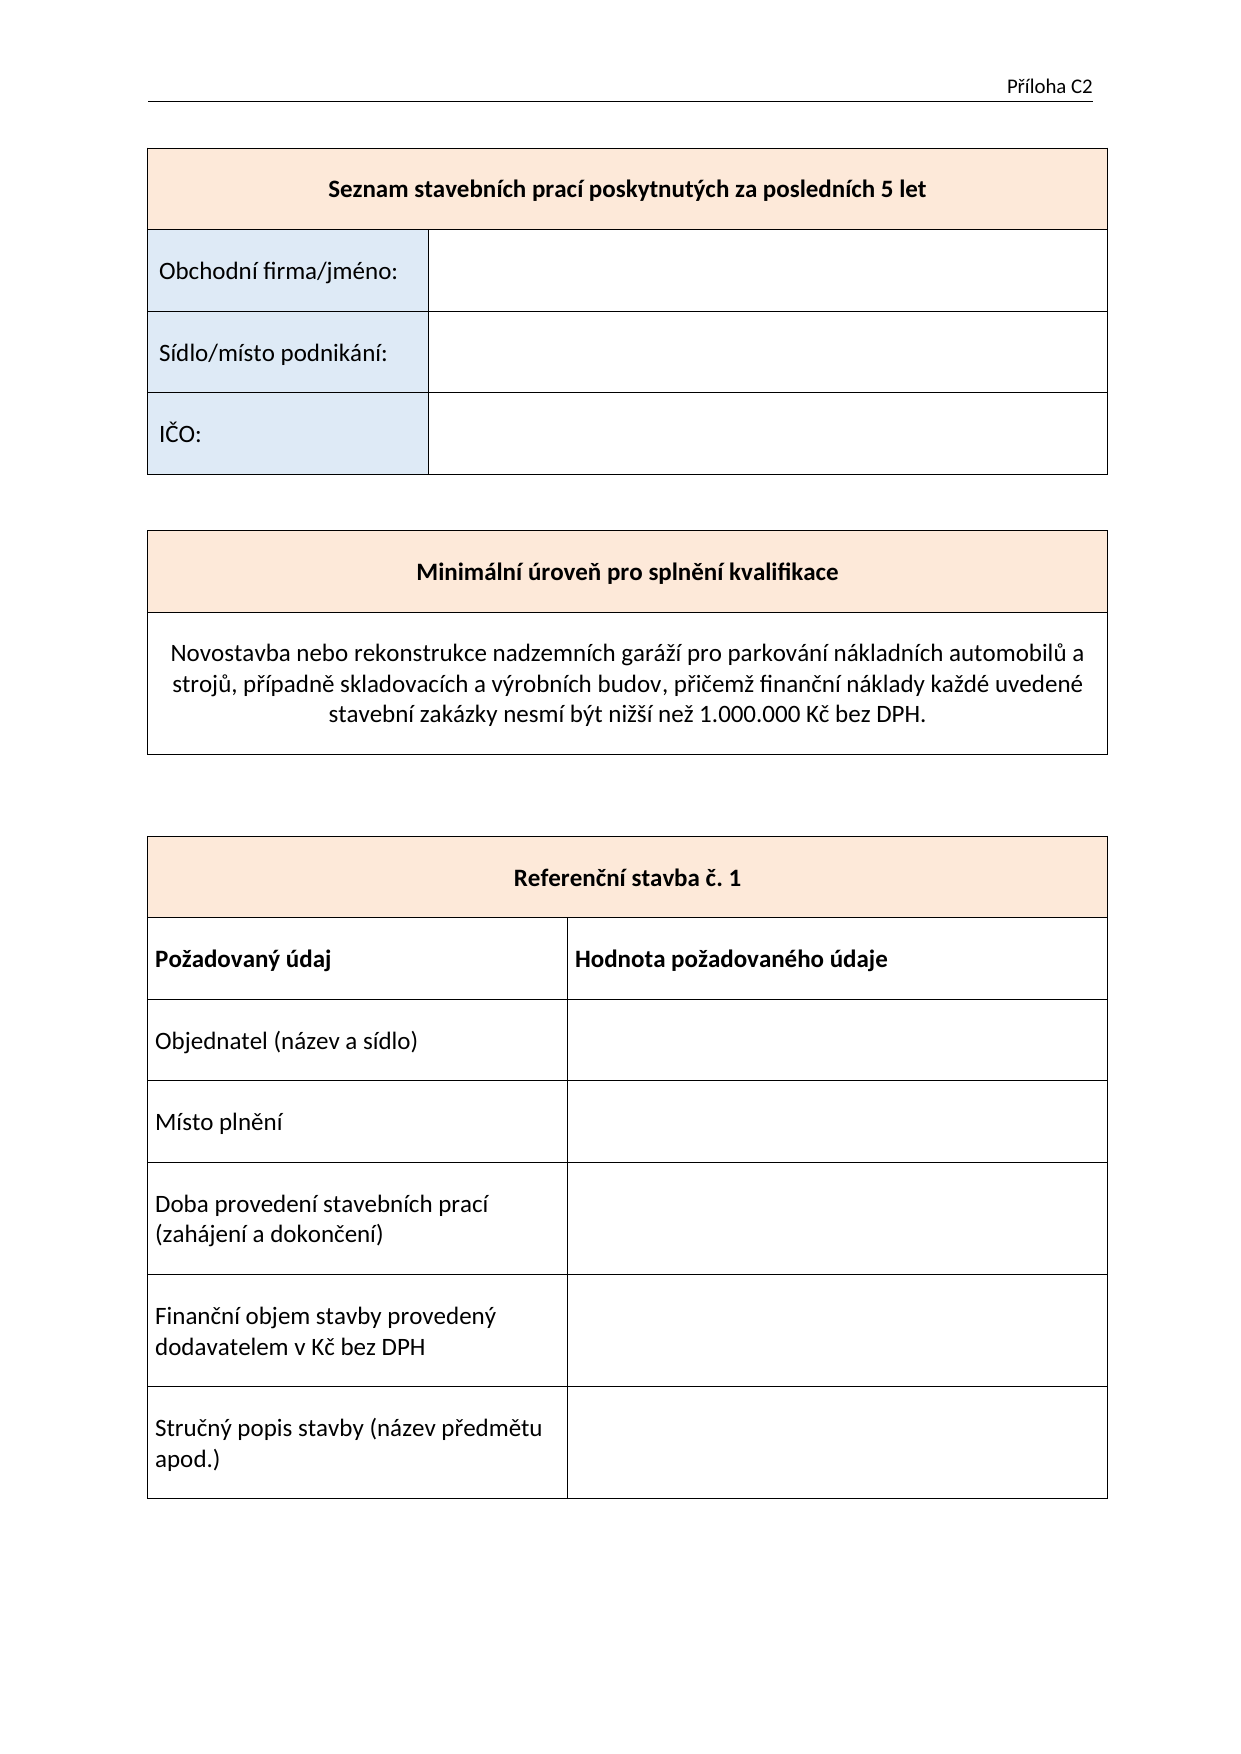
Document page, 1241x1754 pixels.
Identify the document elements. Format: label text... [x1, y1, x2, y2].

table_cell Požadovaný údaj [148, 918, 567, 999]
table_cell Finanční objem stavby provedený dodavatelem v Kč bez DPH [148, 1275, 567, 1386]
table_cell [429, 393, 1107, 474]
table_header Referenční stavba č. 1 [148, 837, 1107, 917]
table_cell Hodnota požadovaného údaje [568, 918, 1107, 999]
table_cell Objednatel (název a sídlo) [148, 1000, 567, 1080]
table_cell Obchodní firma/jméno: [148, 230, 428, 311]
table_cell IČO: [148, 393, 428, 474]
table_cell [568, 1275, 1107, 1386]
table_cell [148, 1163, 567, 1274]
table_cell [568, 1387, 1107, 1498]
table_cell [568, 1163, 1107, 1274]
table_header Seznam stavebních prací poskytnutých za posledních 5 let [148, 149, 1107, 229]
table_cell [429, 312, 1107, 392]
table_cell [568, 1000, 1107, 1080]
table_cell [568, 1081, 1107, 1162]
table_cell Sídlo/místo podnikání: [148, 312, 428, 392]
table_cell [429, 230, 1107, 311]
table_cell Novostavba nebo rekonstrukce nadzemních garáží pro parkování nákladních automobilů a strojů, případně skladovacích a výrobních budov, přičemž finanční náklady každé uvedené stavební zakázky nesmí být nižší než 1.000.000 Kč bez DPH. [148, 613, 1107, 754]
table_header Minimální úroveň pro splnění kvalifikace [148, 531, 1107, 612]
table_cell Stručný popis stavby (název předmětu apod.) [148, 1387, 567, 1498]
table_cell Místo plnění [148, 1081, 567, 1162]
